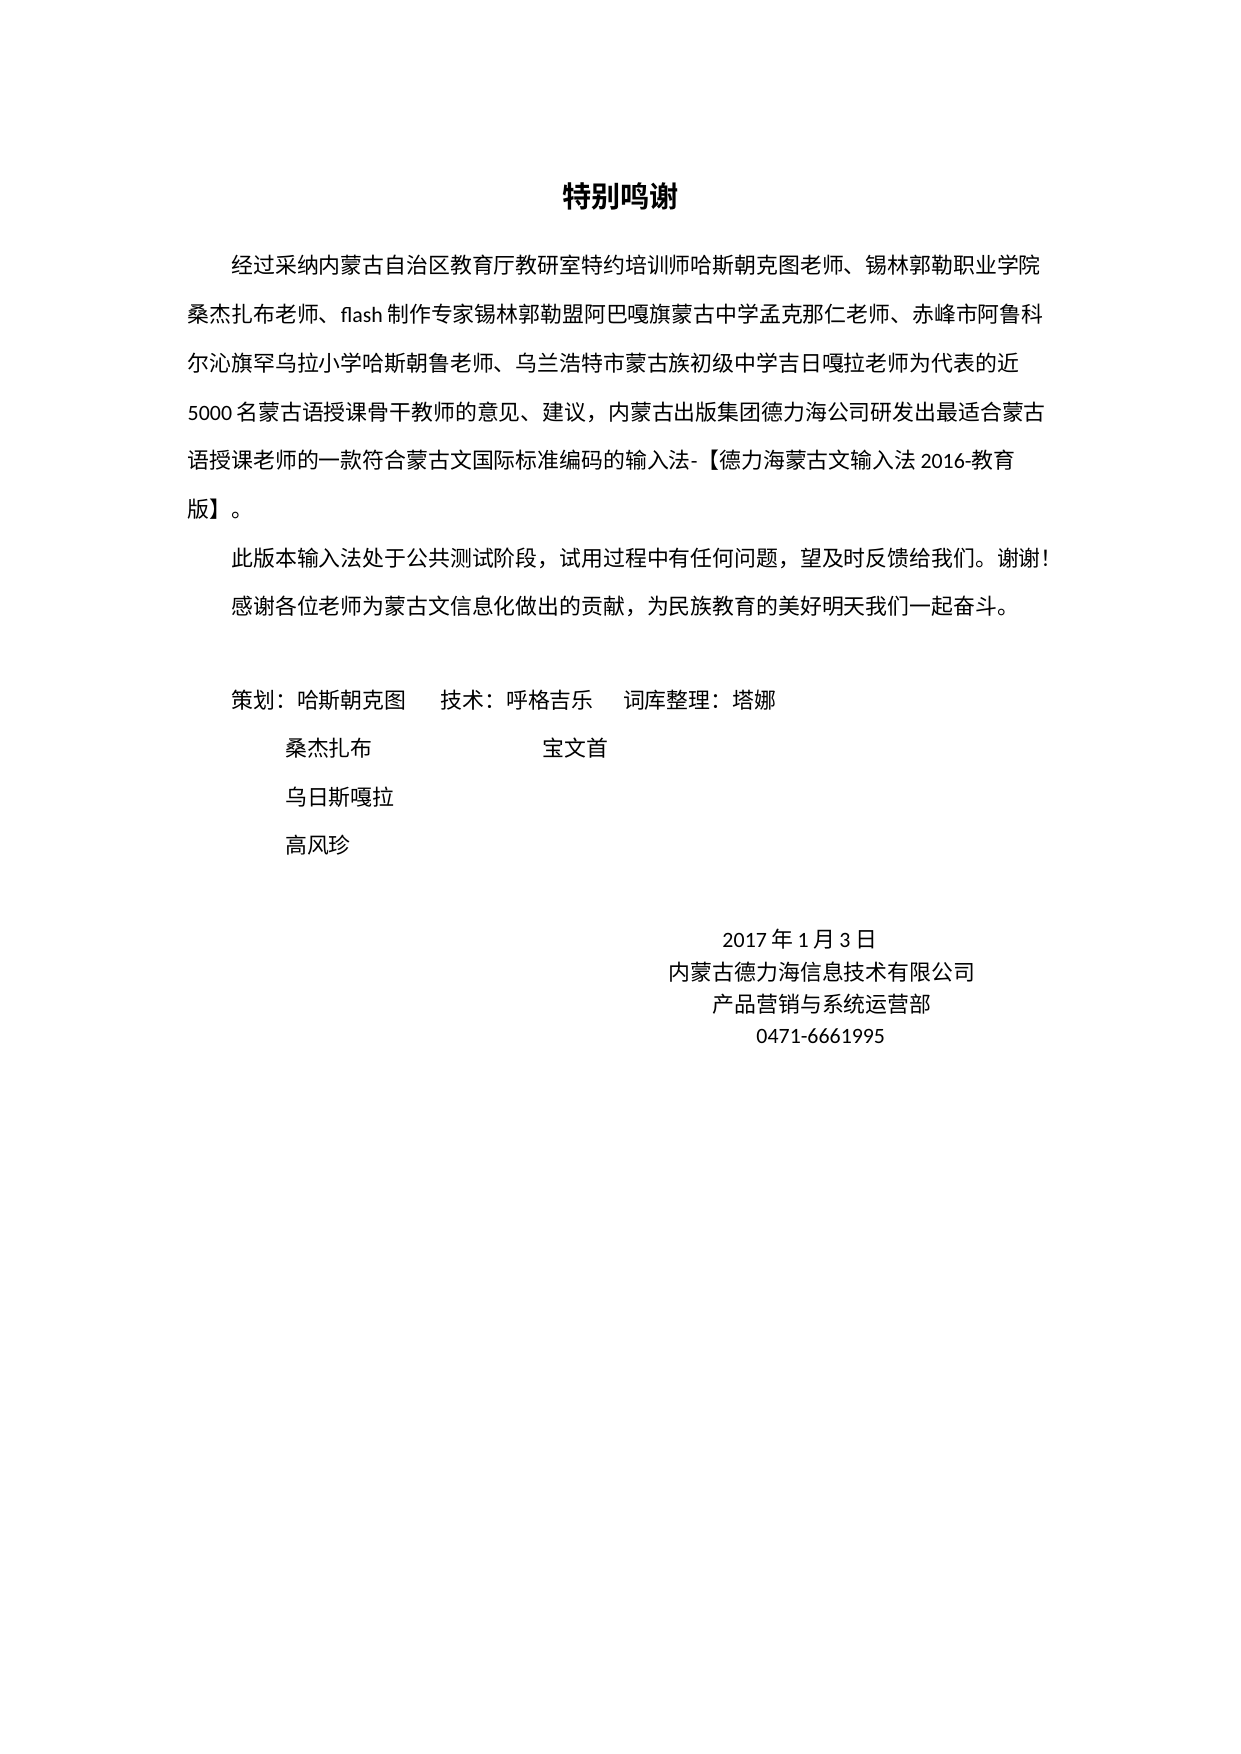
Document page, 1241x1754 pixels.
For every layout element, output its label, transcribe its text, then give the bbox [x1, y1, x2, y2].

text 此版本输入法处于公共测试阶段，试用过程中有任何问题，望及时反馈给我们。谢谢！ [187, 540, 1053, 573]
text 产品营销与系统运营部 [187, 987, 1053, 1019]
text 特别鸣谢 [187, 162, 1053, 227]
text 经过采纳内蒙古自治区教育厅教研室特约培训师哈斯朝克图老师、锡林郭勒职业学院桑杰扎布老师、flash制作专家锡林郭勒盟阿巴嘎旗蒙古中学孟克那仁老师、赤峰市阿鲁科尔沁旗罕乌拉小学哈斯朝鲁老师、乌兰浩特市蒙古族初级中学吉日嘎拉老师为代表的近5000名蒙古语授课骨干教师的意见、建议，内蒙古出版集团德力海公司研发出最适合蒙古语授课老师的一款符合蒙古文国际标准编码的输入法-【德力海蒙古文输入法2016-教育版】。 [187, 248, 1053, 524]
text 0471-6661995 [187, 1019, 1053, 1052]
text 感谢各位老师为蒙古文信息化做出的贡献，为民族教育的美好明天我们一起奋斗。 [187, 588, 1053, 621]
text 乌日斯嘎拉 [187, 779, 1053, 812]
text 策划：哈斯朝克图 技术：呼格吉乐 词库整理：塔娜 [187, 683, 1053, 715]
text 高风珍 [187, 828, 1053, 860]
text 桑杰扎布 宝文首 [187, 731, 1053, 763]
text 2017年1月3日 [187, 922, 1053, 954]
text 内蒙古德力海信息技术有限公司 [187, 954, 1053, 987]
